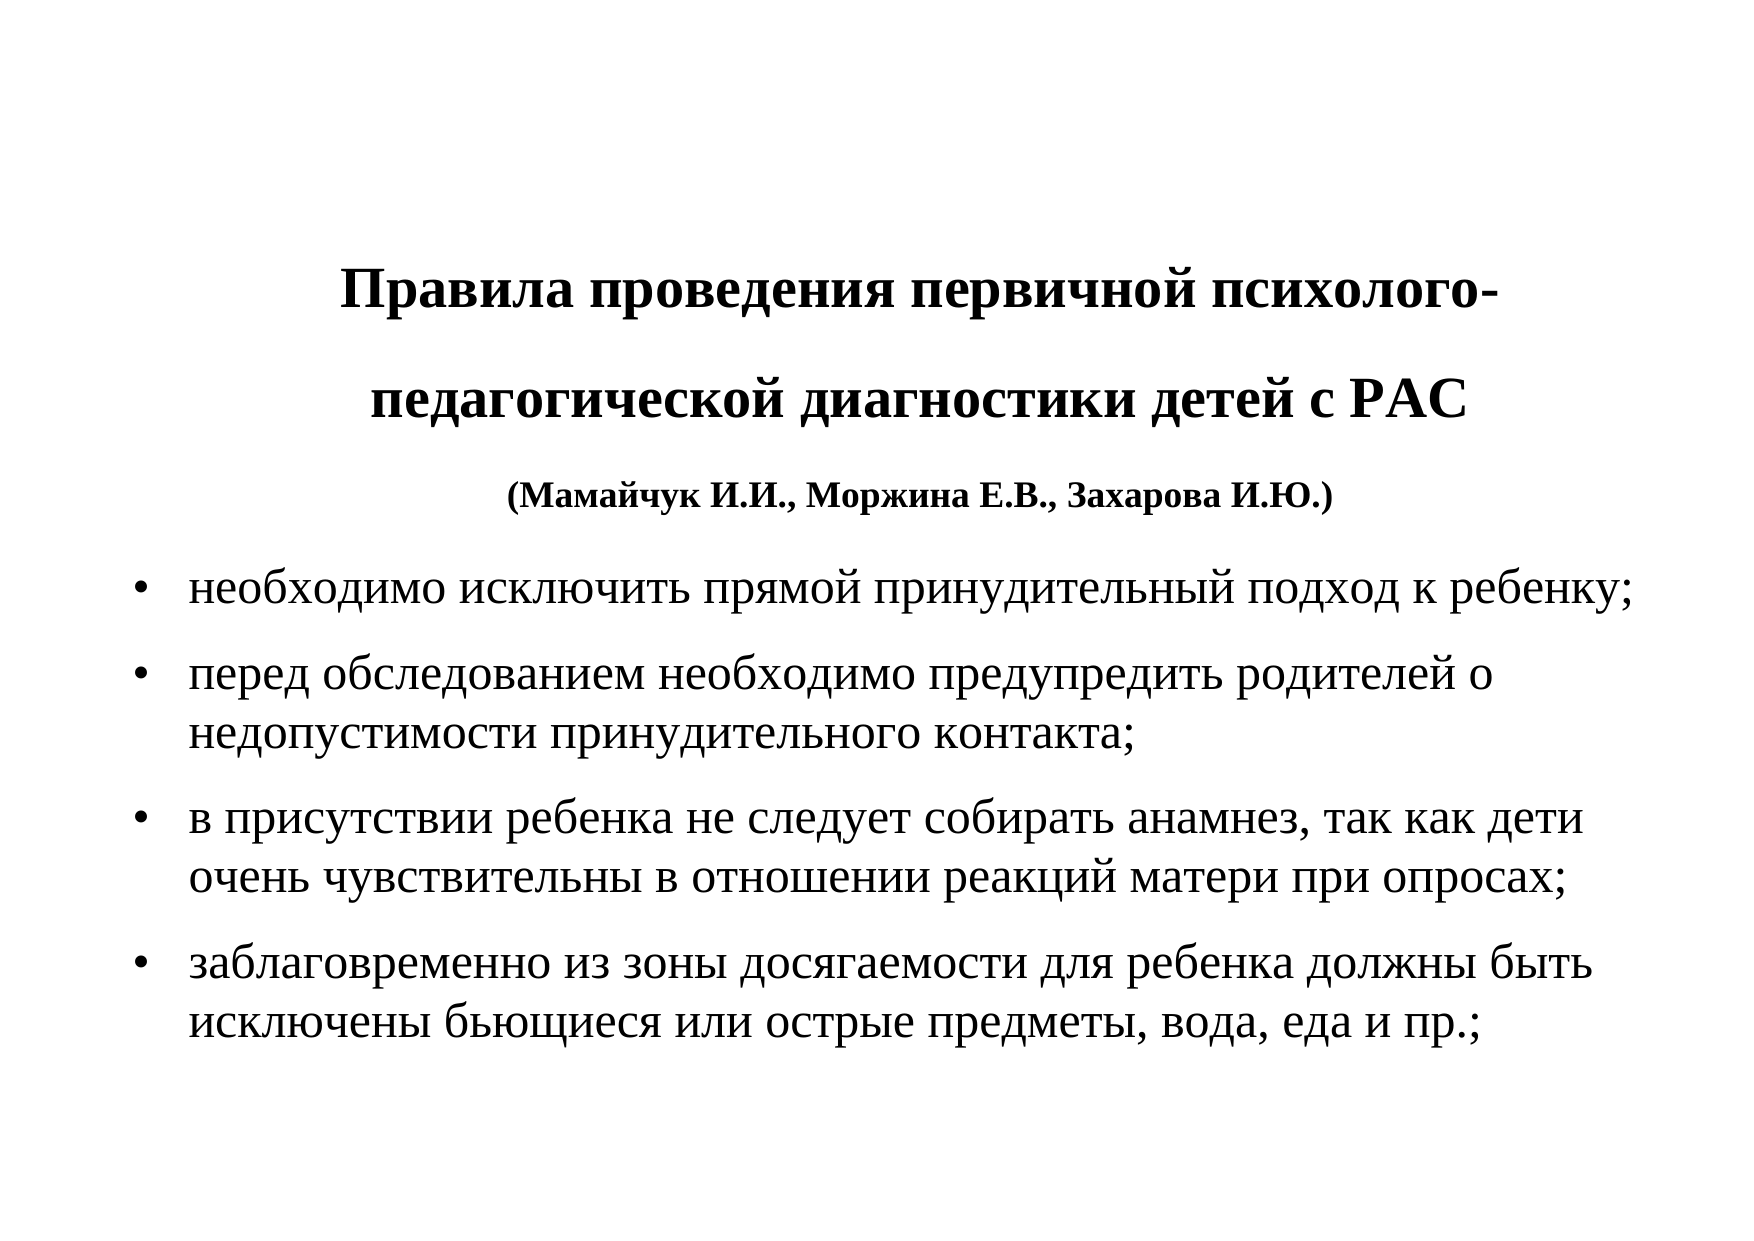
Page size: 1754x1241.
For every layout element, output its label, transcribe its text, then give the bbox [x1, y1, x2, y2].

list необходимо исключить прямой принудительный подход к ребенку; [132, 557, 1713, 614]
list заблаговременно из зоны досягаемости для ребенка должны быть исключены бьющиеся или острые предметы, вода, еда и пр.; [132, 932, 1713, 1048]
list в присутствии ребенка не следует собирать анамнез, так как дети очень чувствительны в отношении реакций матери при опросах; [132, 787, 1713, 904]
text Правила проведения первичной психолого- [127, 253, 1713, 320]
text (Мамайчук И.И., Моржина Е.В., Захарова И.Ю.) [127, 473, 1713, 516]
list перед обследованием необходимо предупредить родителей о недопустимости принудительного контакта; [132, 642, 1713, 759]
text педагогической диагностики детей с РАС [127, 363, 1713, 430]
